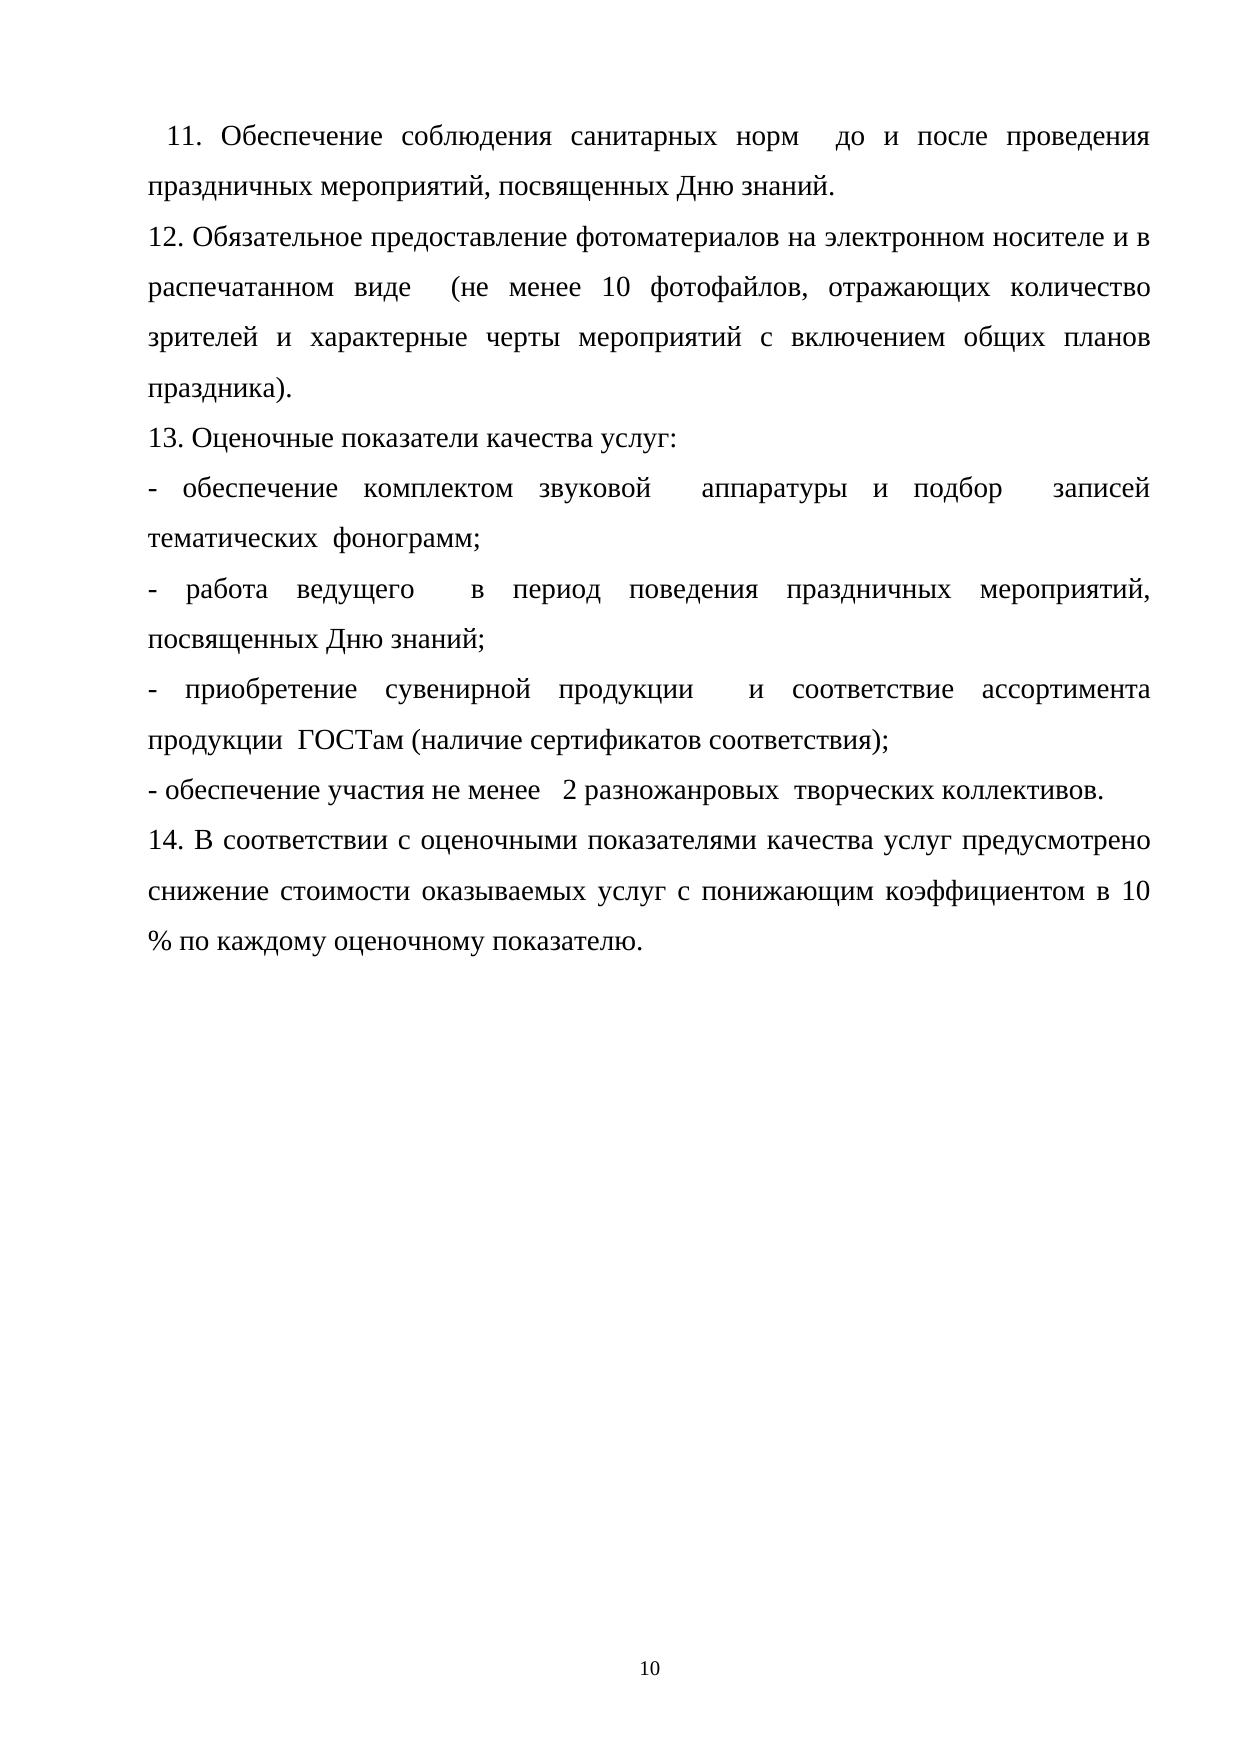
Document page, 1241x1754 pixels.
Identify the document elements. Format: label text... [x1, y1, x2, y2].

list 14. В соответствии с оценочными показателями качества услуг предусмотрено снижение стоимости оказываемых услуг с понижающим коэффициентом в 10 % по каждому оценочному показателю. [148, 822, 1152, 957]
text 11. Обеспечение соблюдения санитарных норм до и после проведения праздничных мероприятий, посвященных Дню знаний. [148, 118, 1152, 202]
text - обеспечение участия не менее 2 разножанровых творческих коллективов. [148, 772, 1152, 806]
text - работа ведущего в период поведения праздничных мероприятий, посвященных Дню знаний; [148, 571, 1152, 655]
text 13. Оценочные показатели качества услуг: [148, 420, 1152, 453]
text - обеспечение комплектом звуковой аппаратуры и подбор записей тематических фонограмм; [148, 470, 1152, 554]
text - приобретение сувенирной продукции и соответствие ассортимента продукции ГОСТам (наличие сертификатов соответствия); [148, 672, 1152, 755]
text 12. Обязательное предоставление фотоматериалов на электронном носителе и в распечатанном виде (не менее 10 фотофайлов, отражающих количество зрителей и характерные черты мероприятий с включением общих планов праздника). [148, 219, 1152, 403]
